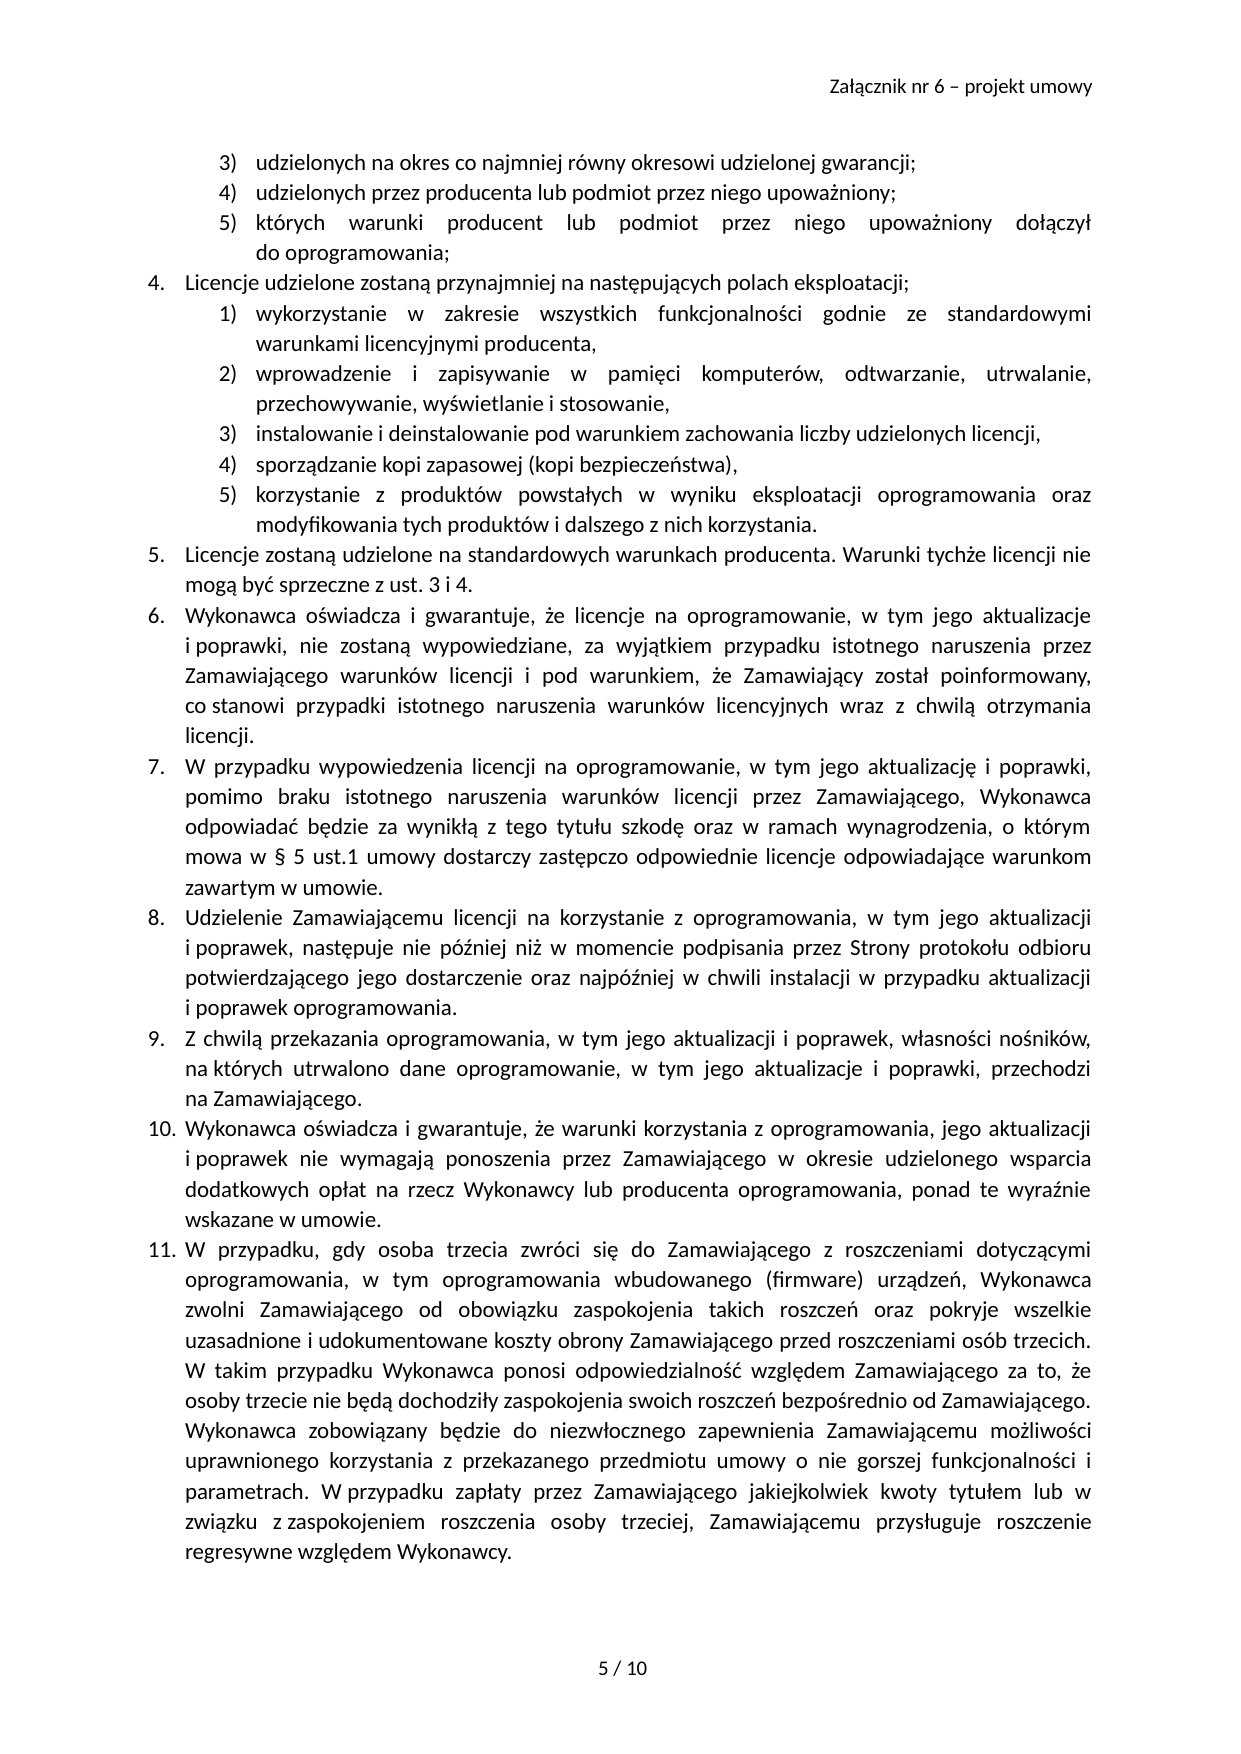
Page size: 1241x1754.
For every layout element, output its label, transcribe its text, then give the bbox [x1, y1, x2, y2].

list instalowanie i deinstalowanie pod warunkiem zachowania liczby udzielonych licencji, [218, 419, 1093, 447]
list udzielonych na okres co najmniej równy okresowi udzielonej gwarancji; [218, 148, 1093, 176]
list wykorzystanie w zakresie wszystkich funkcjonalności godnie ze standardowymi warunkami licencyjnymi producenta, [218, 299, 1093, 357]
list których warunki producent lub podmiot przez niego upoważniony dołączył do oprogramowania; [218, 208, 1093, 266]
list Licencje udzielone zostaną przynajmniej na następujących polach eksploatacji; [148, 268, 1093, 296]
list Wykonawca oświadcza i gwarantuje, że licencje na oprogramowanie, w tym jego aktualizacje i poprawki, nie zostaną wypowiedziane, za wyjątkiem przypadku istotnego naruszenia przez Zamawiającego warunków licencji i pod warunkiem, że Zamawiający został poinformowany, co stanowi przypadki istotnego naruszenia warunków licencyjnych wraz z chwilą otrzymania licencji. [148, 601, 1093, 749]
list udzielonych przez producenta lub podmiot przez niego upoważniony; [218, 178, 1093, 206]
list Wykonawca oświadcza i gwarantuje, że warunki korzystania z oprogramowania, jego aktualizacji i poprawek nie wymagają ponoszenia przez Zamawiającego w okresie udzielonego wsparcia dodatkowych opłat na rzecz Wykonawcy lub producenta oprogramowania, ponad te wyraźnie wskazane w umowie. [148, 1114, 1093, 1233]
list Z chwilą przekazania oprogramowania, w tym jego aktualizacji i poprawek, własności nośników, na których utrwalono dane oprogramowanie, w tym jego aktualizacje i poprawki, przechodzi na Zamawiającego. [148, 1024, 1093, 1112]
list W przypadku wypowiedzenia licencji na oprogramowanie, w tym jego aktualizację i poprawki, pomimo braku istotnego naruszenia warunków licencji przez Zamawiającego, Wykonawca odpowiadać będzie za wynikłą z tego tytułu szkodę oraz w ramach wynagrodzenia, o którym mowa w § 5 ust.1 umowy dostarczy zastępczo odpowiednie licencje odpowiadające warunkom zawartym w umowie. [148, 752, 1093, 901]
list wprowadzenie i zapisywanie w pamięci komputerów, odtwarzanie, utrwalanie, przechowywanie, wyświetlanie i stosowanie, [218, 359, 1093, 417]
list sporządzanie kopi zapasowej (kopi bezpieczeństwa), [218, 450, 1093, 478]
list Licencje zostaną udzielone na standardowych warunkach producenta. Warunki tychże licencji nie mogą być sprzeczne z ust. 3 i 4. [148, 540, 1093, 598]
list W przypadku, gdy osoba trzecia zwróci się do Zamawiającego z roszczeniami dotyczącymi oprogramowania, w tym oprogramowania wbudowanego (firmware) urządzeń, Wykonawca zwolni Zamawiającego od obowiązku zaspokojenia takich roszczeń oraz pokryje wszelkie uzasadnione i udokumentowane koszty obrony Zamawiającego przed roszczeniami osób trzecich. W takim przypadku Wykonawca ponosi odpowiedzialność względem Zamawiającego za to, że osoby trzecie nie będą dochodziły zaspokojenia swoich roszczeń bezpośrednio od Zamawiającego. Wykonawca zobowiązany będzie do niezwłocznego zapewnienia Zamawiającemu możliwości uprawnionego korzystania z przekazanego przedmiotu umowy o nie gorszej funkcjonalności i parametrach. W przypadku zapłaty przez Zamawiającego jakiejkolwiek kwoty tytułem lub w związku z zaspokojeniem roszczenia osoby trzeciej, Zamawiającemu przysługuje roszczenie regresywne względem Wykonawcy. [148, 1235, 1093, 1565]
list korzystanie z produktów powstałych w wyniku eksploatacji oprogramowania oraz modyfikowania tych produktów i dalszego z nich korzystania. [218, 480, 1093, 538]
list Udzielenie Zamawiającemu licencji na korzystanie z oprogramowania, w tym jego aktualizacji i poprawek, następuje nie później niż w momencie podpisania przez Strony protokołu odbioru potwierdzającego jego dostarczenie oraz najpóźniej w chwili instalacji w przypadku aktualizacji i poprawek oprogramowania. [148, 903, 1093, 1021]
